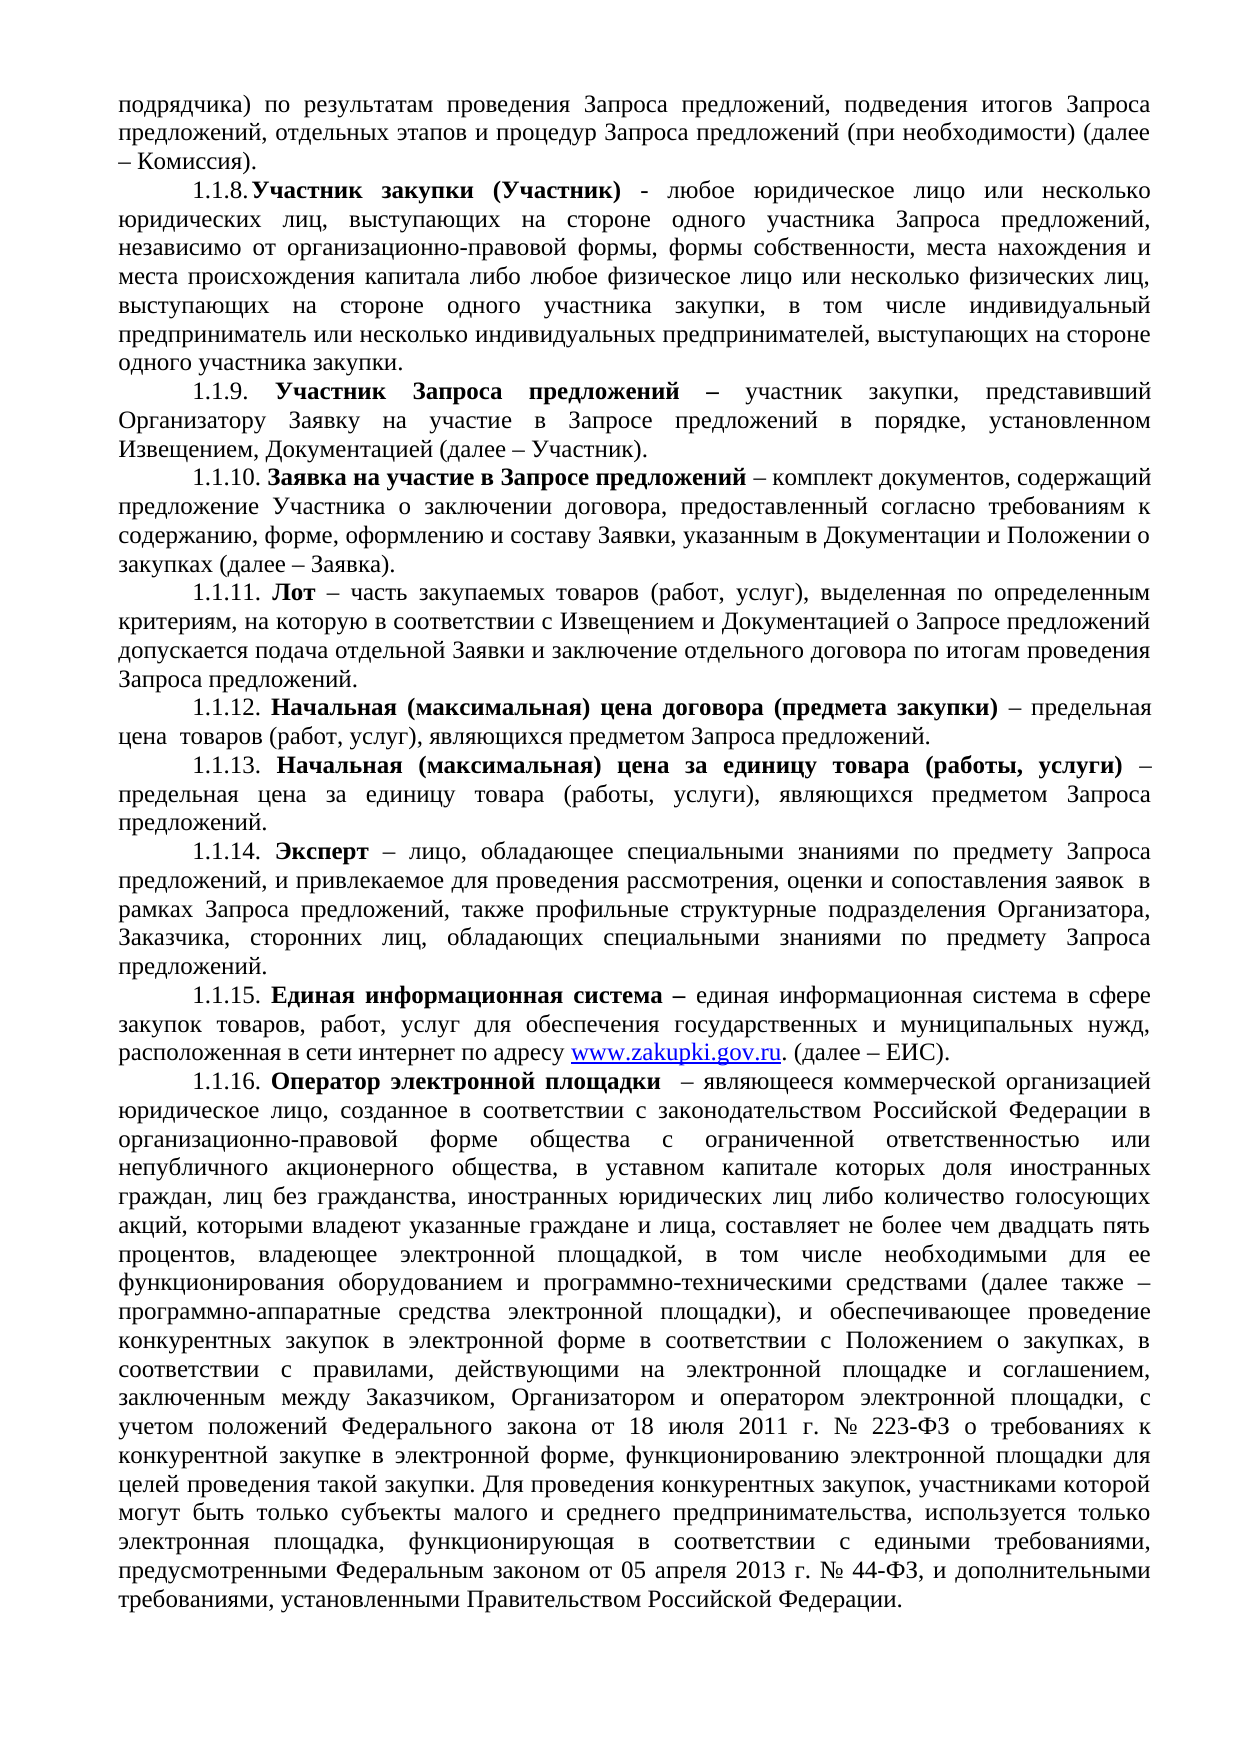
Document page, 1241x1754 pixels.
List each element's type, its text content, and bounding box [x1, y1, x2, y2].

list Участник закупки (Участник) - любое юридическое лицо или несколько юридических лиц, выступающих на стороне одного участника Запроса предложений, независимо от организационно-правовой формы, формы собственности, места нахождения и места происхождения капитала либо любое физическое лицо или несколько физических лиц, выступающих на стороне одного участника закупки, в том числе индивидуальный предприниматель или несколько индивидуальных предпринимателей, выступающих на стороне одного участника закупки. [118, 175, 1152, 376]
list 1.1.9. Участник Запроса предложений – участник закупки, представивший Организатору Заявку на участие в Запросе предложений в порядке, установленном Извещением, Документацией (далее – Участник). [118, 376, 1152, 462]
list 1.1.14. Эксперт – лицо, обладающее специальными знаниями по предмету Запроса предложений, и привлекаемое для проведения рассмотрения, оценки и сопоставления заявок в рамках Запроса предложений, также профильные структурные подразделения Организатора, Заказчика, сторонних лиц, обладающих специальными знаниями по предмету Запроса предложений. [118, 836, 1152, 980]
list 1.1.12. Начальная (максимальная) цена договора (предмета закупки) – предельная цена товаров (работ, услуг), являющихся предметом Запроса предложений. [118, 692, 1152, 750]
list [118, 89, 1152, 175]
list 1.1.15. Единая информационная система – единая информационная система в сфере закупок товаров, работ, услуг для обеспечения государственных и муниципальных нужд, расположенная в сети интернет по адресу www.zakupki.gov.ru. (далее – ЕИС). [118, 980, 1152, 1066]
list 1.1.10. Заявка на участие в Запросе предложений – комплект документов, содержащий предложение Участника о заключении договора, предоставленный согласно требованиям к содержанию, форме, оформлению и составу Заявки, указанным в Документации и Положении о закупках (далее – Заявка). [118, 462, 1152, 577]
list 1.1.13. Начальная (максимальная) цена за единицу товара (работы, услуги) – предельная цена за единицу товара (работы, услуги), являющихся предметом Запроса предложений. [118, 750, 1152, 836]
list 1.1.16. Оператор электронной площадки – являющееся коммерческой организацией юридическое лицо, созданное в соответствии с законодательством Российской Федерации в организационно-правовой форме общества с ограниченной ответственностью или непубличного акционерного общества, в уставном капитале которых доля иностранных граждан, лиц без гражданства, иностранных юридических лиц либо количество голосующих акций, которыми владеют указанные граждане и лица, составляет не более чем двадцать пять процентов, владеющее электронной площадкой, в том числе необходимыми для ее функционирования оборудованием и программно-техническими средствами (далее также – программно-аппаратные средства электронной площадки), и обеспечивающее проведение конкурентных закупок в электронной форме в соответствии с Положением о закупках, в соответствии с правилами, действующими на электронной площадке и соглашением, заключенным между Заказчиком, Организатором и оператором электронной площадки, с учетом положений Федерального закона от 18 июля 2011 г. № 223-ФЗ о требованиях к конкурентной закупке в электронной форме, функционированию электронной площадки для целей проведения такой закупки. Для проведения конкурентных закупок, участниками которой могут быть только субъекты малого и среднего предпринимательства, используется только электронная площадка, функционирующая в соответствии с едиными требованиями, предусмотренными Федеральным законом от 05 апреля 2013 г. № 44-ФЗ, и дополнительными требованиями, установленными Правительством Российской Федерации. [118, 1066, 1152, 1612]
list 1.1.11. Лот – часть закупаемых товаров (работ, услуг), выделенная по определенным критериям, на которую в соответствии с Извещением и Документацией о Запросе предложений допускается подача отдельной Заявки и заключение отдельного договора по итогам проведения Запроса предложений. [118, 577, 1152, 692]
